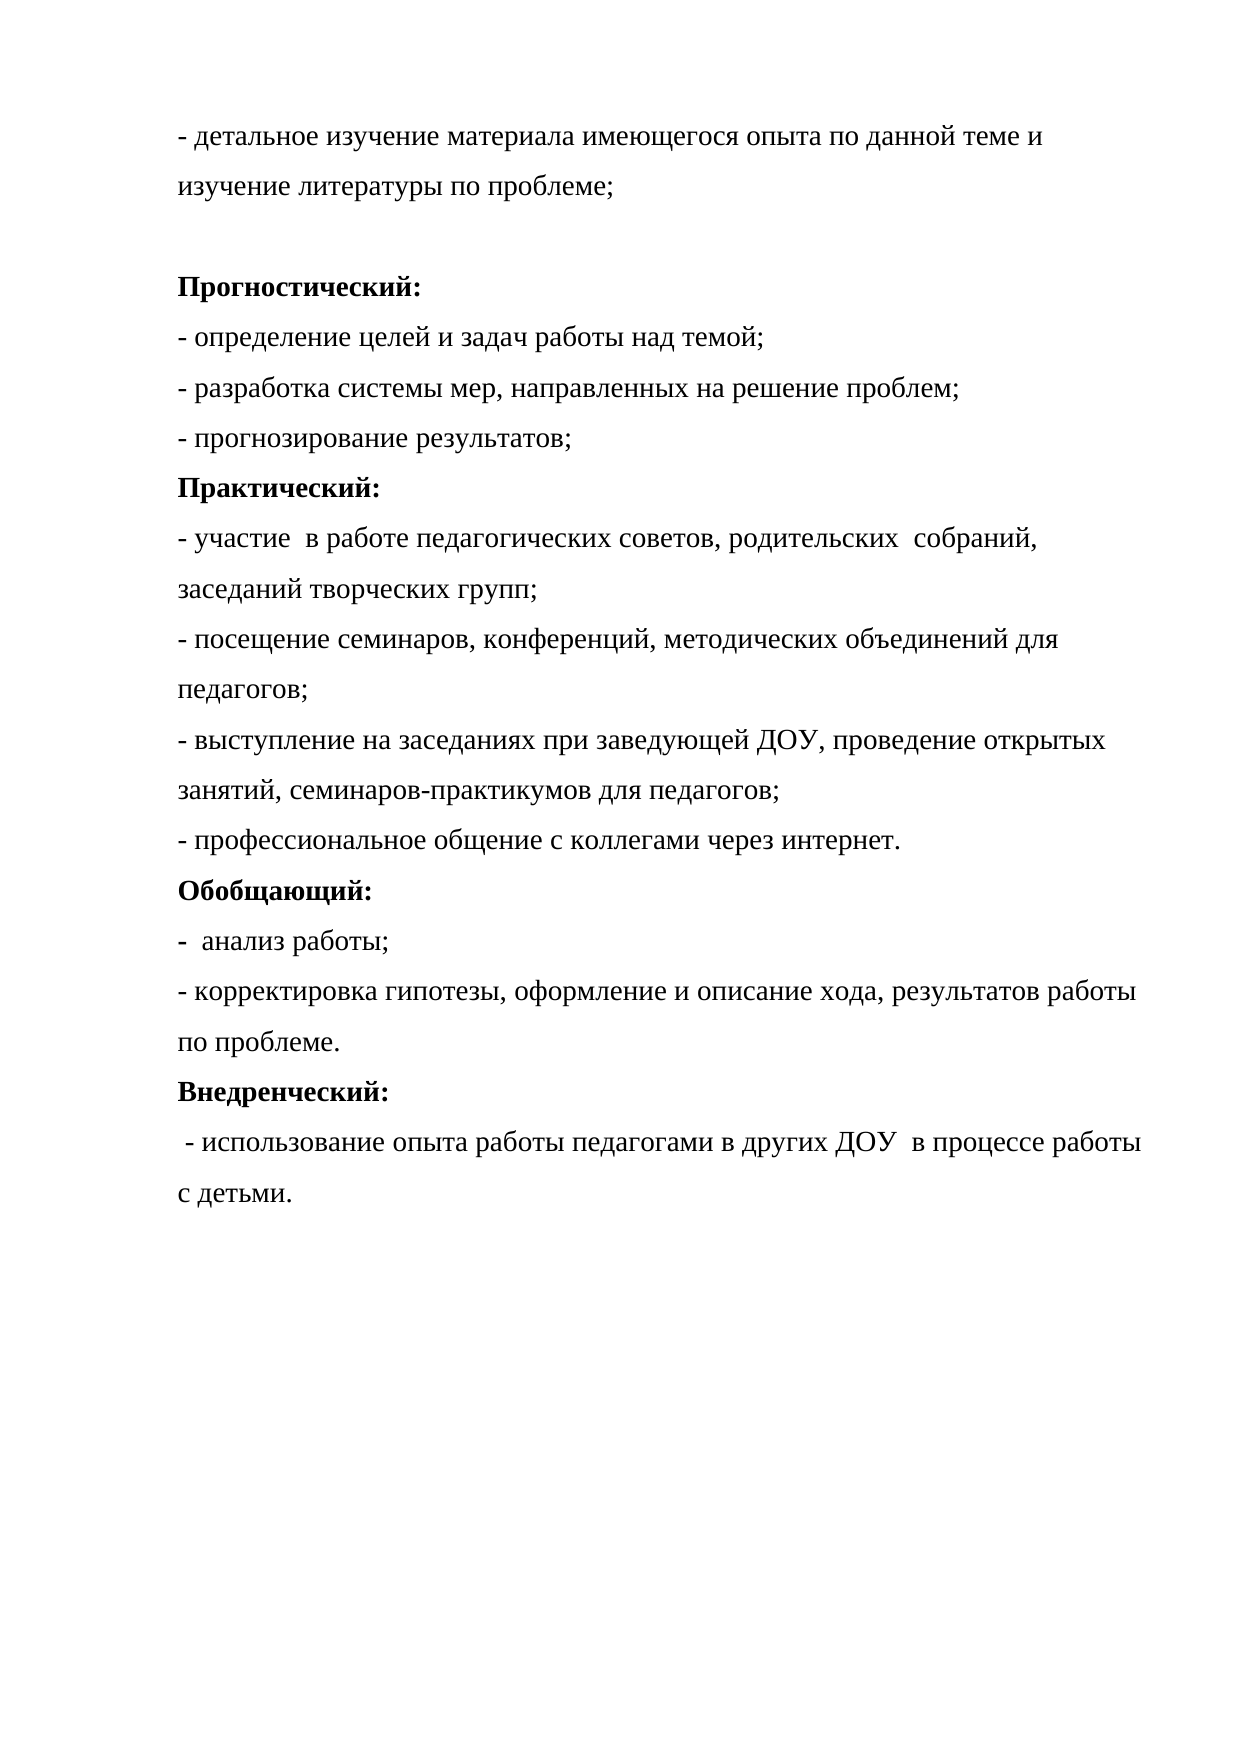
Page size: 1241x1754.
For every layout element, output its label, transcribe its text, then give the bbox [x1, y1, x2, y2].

text - прогнозирование результатов; [177, 420, 1152, 453]
text - анализ работы; [177, 923, 1152, 957]
text - разработка системы мер, направленных на решение проблем; [177, 370, 1152, 403]
text - профессиональное общение с коллегами через интернет. [177, 822, 1152, 856]
text Прогностический: [177, 269, 1152, 303]
text - посещение семинаров, конференций, методических объединений для педагогов; [177, 621, 1152, 705]
text - корректировка гипотезы, оформление и описание хода, результатов работы по проблеме. [177, 973, 1152, 1057]
text Внедренческий: [177, 1074, 1152, 1108]
text - детальное изучение материала имеющегося опыта по данной теме и изучение литературы по проблеме; [177, 118, 1152, 202]
text Практический: [177, 470, 1152, 504]
text Обобщающий: [177, 873, 1152, 906]
text - определение целей и задач работы над темой; [177, 319, 1152, 353]
text - использование опыта работы педагогами в других ДОУ в процессе работы с детьми. [177, 1124, 1152, 1208]
text - выступление на заседаниях при заведующей ДОУ, проведение открытых занятий, семинаров-практикумов для педагогов; [177, 722, 1152, 806]
text - участие в работе педагогических советов, родительских собраний, заседаний творческих групп; [177, 521, 1152, 604]
